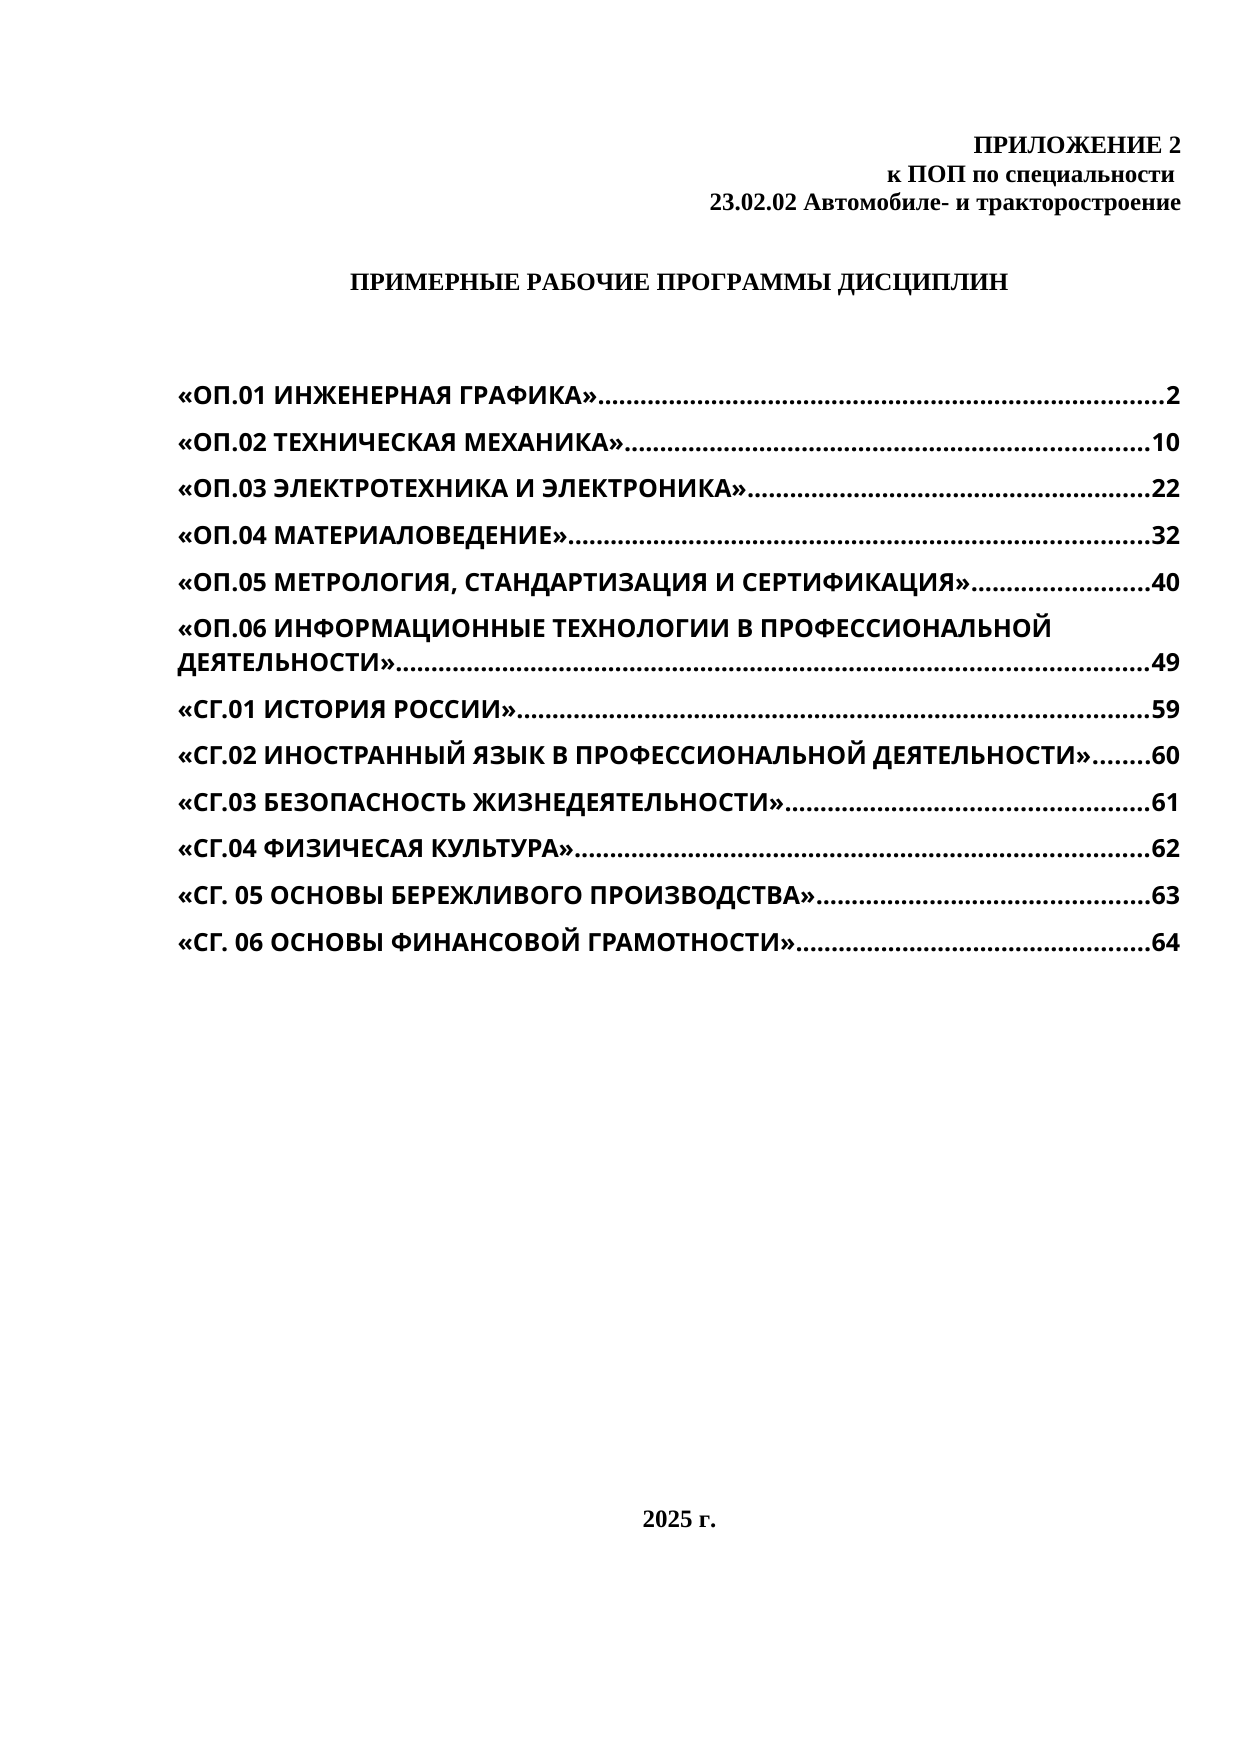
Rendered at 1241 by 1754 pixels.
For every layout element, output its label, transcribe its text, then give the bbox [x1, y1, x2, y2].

text к ПОП по специальности 23.02.02 Автомобиле- и тракторостроение [177, 159, 1181, 216]
text «СГ.02 ИНОСТРАННЫЙ ЯЗЫК В ПРОФЕССИОНАЛЬНОЙ ДЕЯТЕЛЬНОСТИ» 60 [177, 738, 1181, 772]
text 2025 г. [177, 1504, 1181, 1533]
text «СГ.01 ИСТОРИЯ РОССИИ» 59 [177, 691, 1181, 726]
text «СГ. 05 ОСНОВЫ БЕРЕЖЛИВОГО ПРОИЗВОДСТВА» 63 [177, 878, 1181, 912]
text ПРИЛОЖЕНИЕ 2 [177, 130, 1181, 159]
text «ОП.05 Метрология, стандартизация и сертификация» 40 [177, 564, 1181, 598]
text «ОП.06 Информационные технологии в профессиональной деятельности» 49 [177, 611, 1181, 679]
text «СГ.03 БЕЗОПАСНОСТЬ ЖИЗНЕДЕЯТЕЛЬНОСТИ» 61 [177, 784, 1181, 819]
text «ОП.03 Электротехника и электроника» 22 [177, 471, 1181, 505]
text «ОП.01 Инженерная графика» 2 [177, 378, 1181, 412]
text ПРИМЕРНЫЕ РАБОЧИЕ ПРОГРАММЫ ДИСЦИПЛИН [177, 267, 1181, 296]
text «СГ. 06 ОСНОВЫ ФИНАНСОВОЙ ГРАМОТНОСТИ» 64 [177, 924, 1181, 958]
text «СГ.04 ФИЗИЧЕСАЯ КУЛЬТУРА» 62 [177, 831, 1181, 865]
text «ОП.04 Материаловедение» 32 [177, 518, 1181, 552]
text «ОП.02 Техническая механика» 10 [177, 424, 1181, 459]
